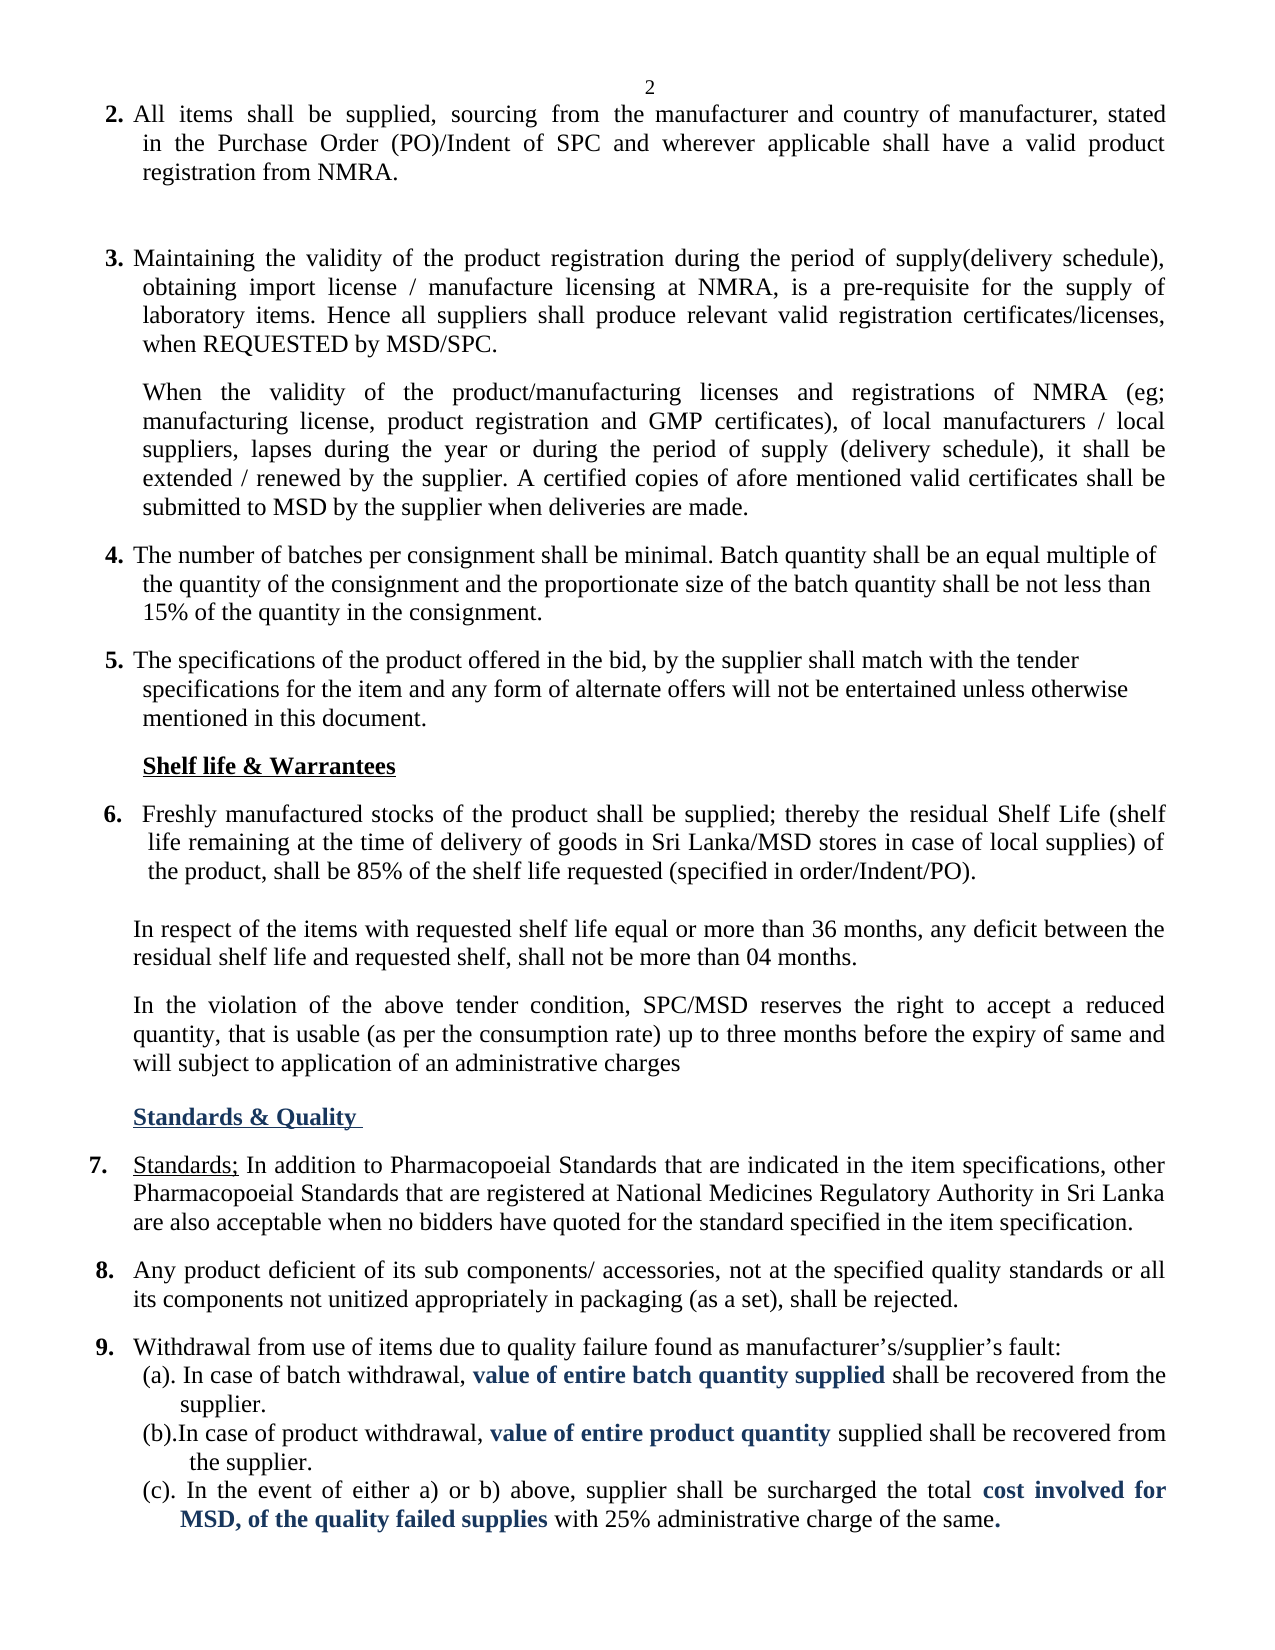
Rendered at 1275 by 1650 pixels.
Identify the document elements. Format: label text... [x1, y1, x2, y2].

text (c). In the event of either a) or b) above, supplier shall be surcharged the total cost involved for MSD, of the quality failed supplies with 25% administrative charge of the same. [142, 1476, 1167, 1533]
list (a). In case of batch withdrawal, value of entire batch quantity supplied shall be recovered from the supplier. [142, 1361, 1167, 1418]
list In the violation of the above tender condition, SPC/MSD reserves the right to accept a reduced quantity, that is usable (as per the consumption rate) up to three months before the expiry of same and will subject to application of an administrative charges [133, 990, 1167, 1077]
list In respect of the items with requested shelf life equal or more than 36 months, any deficit between the residual shelf life and requested shelf, shall not be more than 04 months. [133, 914, 1167, 971]
list Withdrawal from use of items due to quality failure found as manufacturer’s/supplier’s fault: [95, 1332, 1167, 1361]
list (b).In case of product withdrawal, value of entire product quantity supplied shall be recovered from the supplier. [142, 1418, 1167, 1476]
list All items shall be supplied, sourcing from the manufacturer and country of manufacturer, stated in the Purchase Order (PO)/Indent of SPC and wherever applicable shall have a valid product registration from NMRA. [105, 99, 1167, 185]
list When the validity of the product/manufacturing licenses and registrations of NMRA (eg; manufacturing license, product registration and GMP certificates), of local manufacturers / local suppliers, lapses during the year or during the period of supply (delivery schedule), it shall be extended / renewed by the supplier. A certified copies of afore mentioned valid certificates shall be submitted to MSD by the supplier when deliveries are made. [142, 377, 1167, 521]
text Standards & Quality [133, 1102, 1167, 1131]
list Maintaining the validity of the product registration during the period of supply(delivery schedule), obtaining import license / manufacture licensing at NMRA, is a pre-requisite for the supply of laboratory items. Hence all suppliers shall produce relevant valid registration certificates/licenses, when REQUESTED by MSD/SPC. [105, 243, 1167, 358]
list The number of batches per consignment shall be minimal. Batch quantity shall be an equal multiple of the quantity of the consignment and the proportionate size of the batch quantity shall be not less than 15% of the quantity in the consignment. [105, 540, 1167, 626]
list The specifications of the product offered in the bid, by the supplier shall match with the tender specifications for the item and any form of alternate offers will not be entertained unless otherwise mentioned in this document. [105, 645, 1167, 732]
list Standards; In addition to Pharmacopoeial Standards that are indicated in the item specifications, other Pharmacopoeial Standards that are registered at National Medicines Regulatory Authority in Sri Lanka are also acceptable when no bidders have quoted for the standard specified in the item specification. [88, 1150, 1167, 1236]
text Shelf life & Warrantees [142, 751, 1167, 779]
list Freshly manufactured stocks of the product shall be supplied; thereby the residual Shelf Life (shelf life remaining at the time of delivery of goods in Sri Lanka/MSD stores in case of local supplies) of the product, shall be 85% of the shelf life requested (specified in order/Indent/PO). [103, 799, 1167, 885]
list Any product deficient of its sub components/ accessories, not at the specified quality standards or all its components not unitized appropriately in packaging (as a set), shall be rejected. [95, 1255, 1167, 1313]
